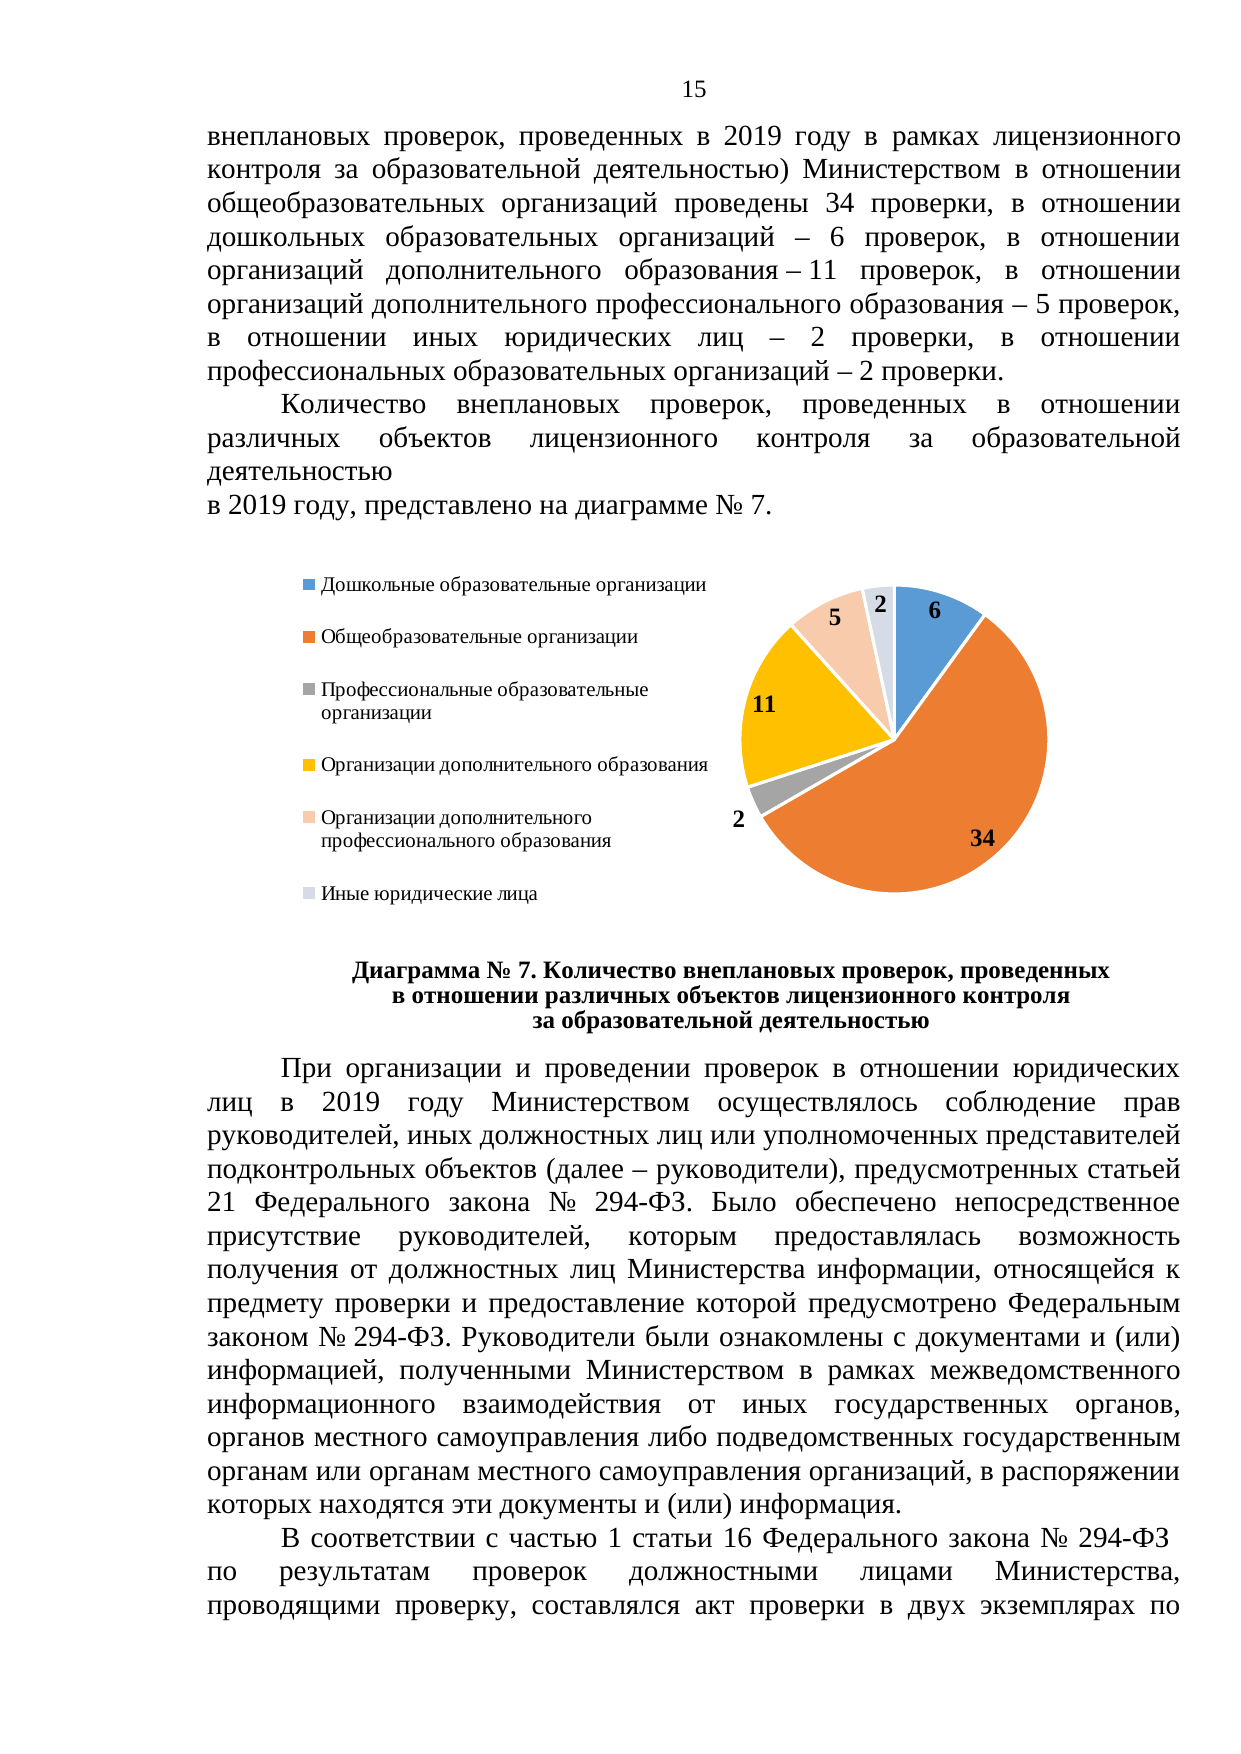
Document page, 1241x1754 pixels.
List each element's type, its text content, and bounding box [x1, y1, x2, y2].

text Количество внеплановых проверок, проведенных в отношении различных объектов лицензионного контроля за образовательной деятельностью в 2019 году, представлено на диаграмме № 7. [207, 386, 1181, 521]
text Диаграмма № 7. Количество внеплановых проверок, проведенных [207, 959, 1181, 984]
text за образовательной деятельностью [207, 1009, 1181, 1034]
text в отношении различных объектов лицензионного контроля [207, 984, 1181, 1009]
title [207, 118, 1181, 386]
title При организации и проведении проверок в отношении юридических лиц в 2019 году Министерством осуществлялось соблюдение прав руководителей, иных должностных лиц или уполномоченных представителей подконтрольных объектов (далее – руководители), предусмотренных статьей 21 Федерального закона № 294-ФЗ. Было обеспечено непосредственное присутствие руководителей, которым предоставлялась возможность получения от должностных лиц Министерства информации, относящейся к предмету проверки и предоставление которой предусмотрено Федеральным законом № 294-ФЗ. Руководители были ознакомлены с документами и (или) информацией, полученными Министерством в рамках межведомственного информационного взаимодействия от иных государственных органов, органов местного самоуправления либо подведомственных государственным органам или органам местного самоуправления организаций, в распоряжении которых находятся эти документы и (или) информация. [207, 1050, 1181, 1520]
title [207, 1520, 1181, 1621]
